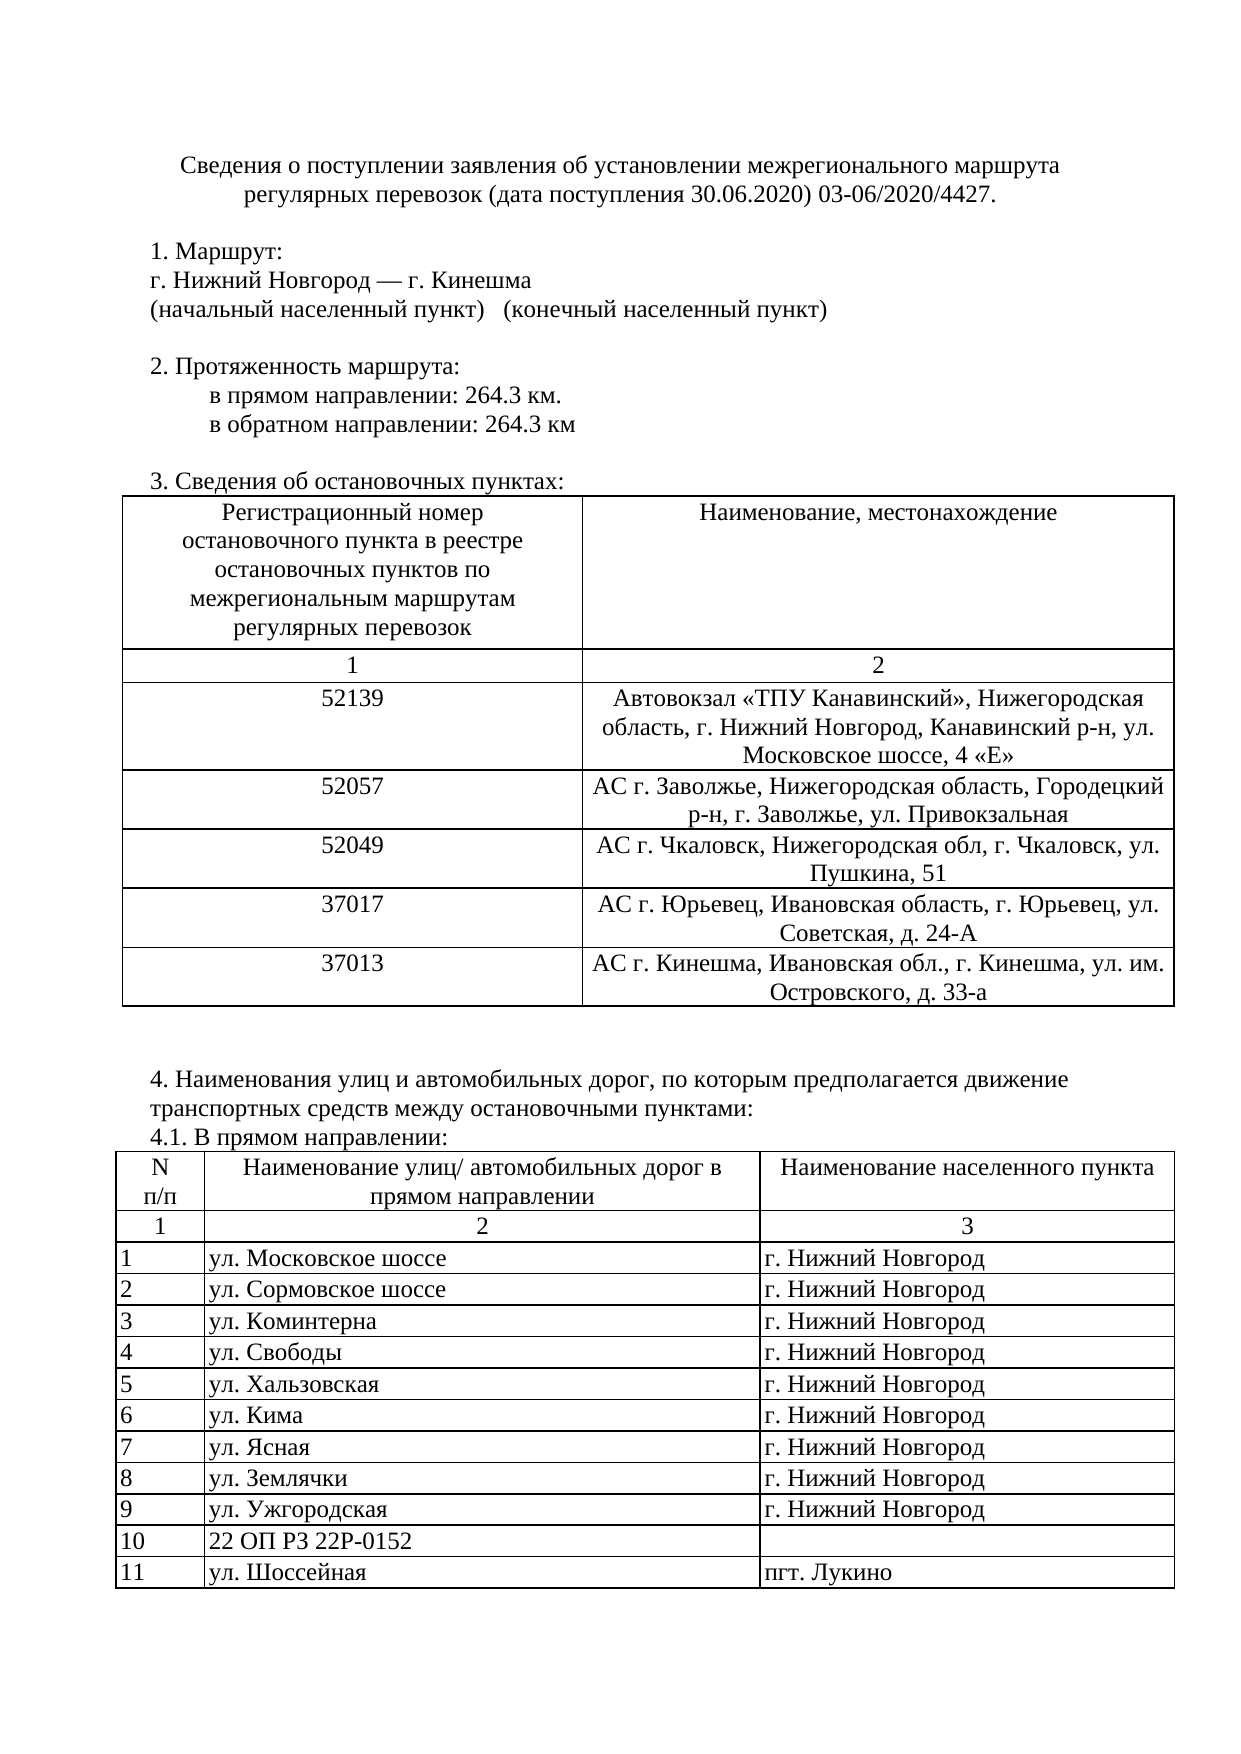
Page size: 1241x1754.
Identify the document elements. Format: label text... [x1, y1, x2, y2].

table_cell ул. Коминтерна [205, 1306, 759, 1336]
text в прямом направлении: 264.3 км. [150, 380, 1090, 409]
table_cell 2 [583, 650, 1173, 681]
table_cell 6 [117, 1400, 204, 1430]
table_cell ул. Ясная [205, 1432, 759, 1461]
table_cell ул. Хальзовская [205, 1369, 759, 1398]
table_cell 52139 [123, 683, 582, 769]
table_cell [761, 1526, 1174, 1556]
table_cell 2 [117, 1274, 204, 1304]
text Сведения о поступлении заявления об установлении межрегионального маршрута регулярных перевозок (дата поступления 30.06.2020) 03-06/2020/4427. [150, 150, 1090, 207]
table_cell г. Нижний Новгород [761, 1432, 1174, 1461]
text г. Нижний Новгород — г. Кинешма [150, 265, 1090, 294]
table_cell 10 [117, 1526, 204, 1556]
table_cell 1 [117, 1243, 204, 1273]
table_cell 3 [761, 1211, 1174, 1241]
table_header Наименование населенного пункта [761, 1152, 1174, 1210]
table_cell 52049 [123, 830, 582, 887]
table_header Наименование, местонахождение [583, 497, 1173, 648]
table_cell 4 [117, 1337, 204, 1367]
table_header Наименование улиц/ автомобильных дорог в прямом направлении [205, 1152, 759, 1210]
table_cell ул. Кима [205, 1400, 759, 1430]
table_cell 2 [205, 1211, 759, 1241]
table_cell 1 [117, 1211, 204, 1241]
table_cell ул. Московское шоссе [205, 1243, 759, 1273]
text 2. Протяженность маршрута: [150, 351, 1090, 380]
table_cell 3 [117, 1306, 204, 1336]
table_cell г. Нижний Новгород [761, 1463, 1174, 1493]
table_cell АС г. Кинешма, Ивановская обл., г. Кинешма, ул. им. Островского, д. 33-а [583, 948, 1173, 1005]
table_cell г. Нижний Новгород [761, 1243, 1174, 1273]
text 3. Сведения об остановочных пунктах: [150, 466, 1090, 495]
table_cell ул. Землячки [205, 1463, 759, 1493]
table_header N п/п [117, 1152, 204, 1210]
table_cell г. Нижний Новгород [761, 1306, 1174, 1336]
table_cell Автовокзал «ТПУ Канавинский», Нижегородская область, г. Нижний Новгород, Канавинский р-н, ул. Московское шоссе, 4 «Е» [583, 683, 1173, 769]
table_cell 8 [117, 1463, 204, 1493]
table_cell 37013 [123, 948, 582, 1005]
table_cell 22 ОП РЗ 22Р-0152 [205, 1526, 759, 1556]
table_cell ул. Сормовское шоссе [205, 1274, 759, 1304]
table_header Регистрационный номер остановочного пункта в реестре остановочных пунктов по межрегиональным маршрутам регулярных перевозок [123, 497, 582, 648]
table_cell АС г. Заволжье, Нижегородская область, Городецкий р-н, г. Заволжье, ул. Привокзальная [583, 771, 1173, 828]
text (начальный населенный пункт) (конечный населенный пункт) [150, 294, 1090, 322]
table_cell г. Нижний Новгород [761, 1369, 1174, 1398]
table_cell 11 [117, 1557, 204, 1587]
text 1. Маршрут: [150, 236, 1090, 265]
table_cell АС г. Юрьевец, Ивановская область, г. Юрьевец, ул. Советская, д. 24-А [583, 889, 1173, 946]
table_cell 9 [117, 1495, 204, 1524]
table_cell 5 [117, 1369, 204, 1398]
text в обратном направлении: 264.3 км [150, 409, 1090, 437]
table_cell ул. Шоссейная [205, 1557, 759, 1587]
table_cell ул. Свободы [205, 1337, 759, 1367]
table_cell г. Нижний Новгород [761, 1400, 1174, 1430]
text 4. Наименования улиц и автомобильных дорог, по которым предполагается движение транспортных средств между остановочными пунктами: [150, 1064, 1090, 1122]
table_cell 52057 [123, 771, 582, 828]
table_cell пгт. Лукино [761, 1557, 1174, 1587]
table_cell АС г. Чкаловск, Нижегородская обл, г. Чкаловск, ул. Пушкина, 51 [583, 830, 1173, 887]
table_cell г. Нижний Новгород [761, 1337, 1174, 1367]
table_cell ул. Ужгородская [205, 1495, 759, 1524]
text 4.1. В прямом направлении: [150, 1122, 1090, 1151]
table_cell г. Нижний Новгород [761, 1495, 1174, 1524]
table_cell 37017 [123, 889, 582, 946]
table_cell 7 [117, 1432, 204, 1461]
table_cell 1 [123, 650, 582, 681]
table_cell г. Нижний Новгород [761, 1274, 1174, 1304]
